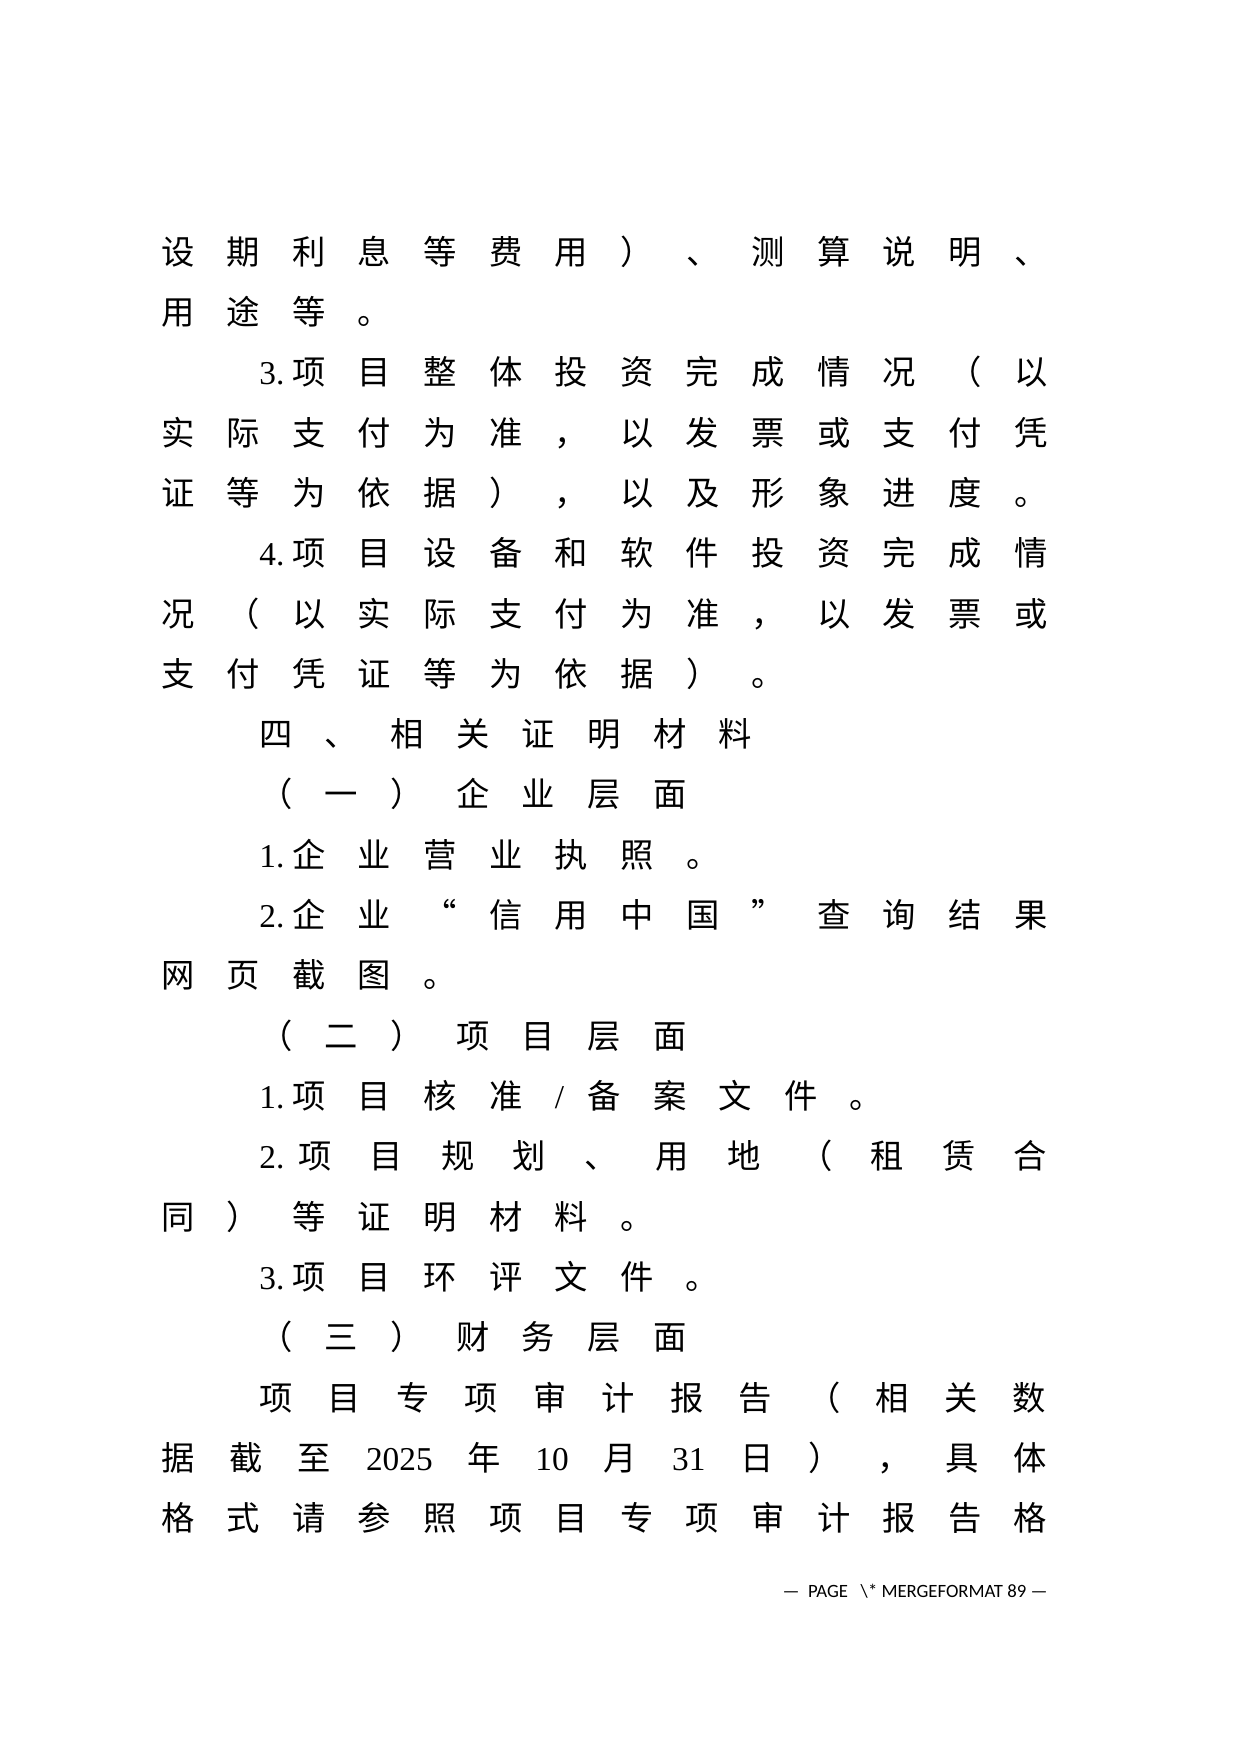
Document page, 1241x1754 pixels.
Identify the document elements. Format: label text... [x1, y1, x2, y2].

text （二）项目层面 [161, 1003, 1079, 1064]
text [161, 1365, 1079, 1546]
text 3.项目环评文件。 [161, 1245, 1079, 1305]
text 1.企业营业执照。 [161, 822, 1079, 883]
text （三）财务层面 [161, 1305, 1079, 1365]
text 4.项目设备和软件投资完成情况（以实际支付为准，以发票或支付凭证等为依据）。 [161, 521, 1079, 702]
text （一）企业层面 [161, 762, 1079, 822]
text 2.企业“信用中国”查询结果网页截图。 [161, 883, 1079, 1003]
text 2.项目规划、用地（租赁合同）等证明材料。 [161, 1124, 1079, 1245]
text 3.项目整体投资完成情况（以实际支付为准，以发票或支付凭证等为依据），以及形象进度。 [161, 340, 1079, 521]
text 四、相关证明材料 [161, 702, 1079, 762]
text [161, 219, 1079, 340]
text 1.项目核准/备案文件。 [161, 1064, 1079, 1124]
